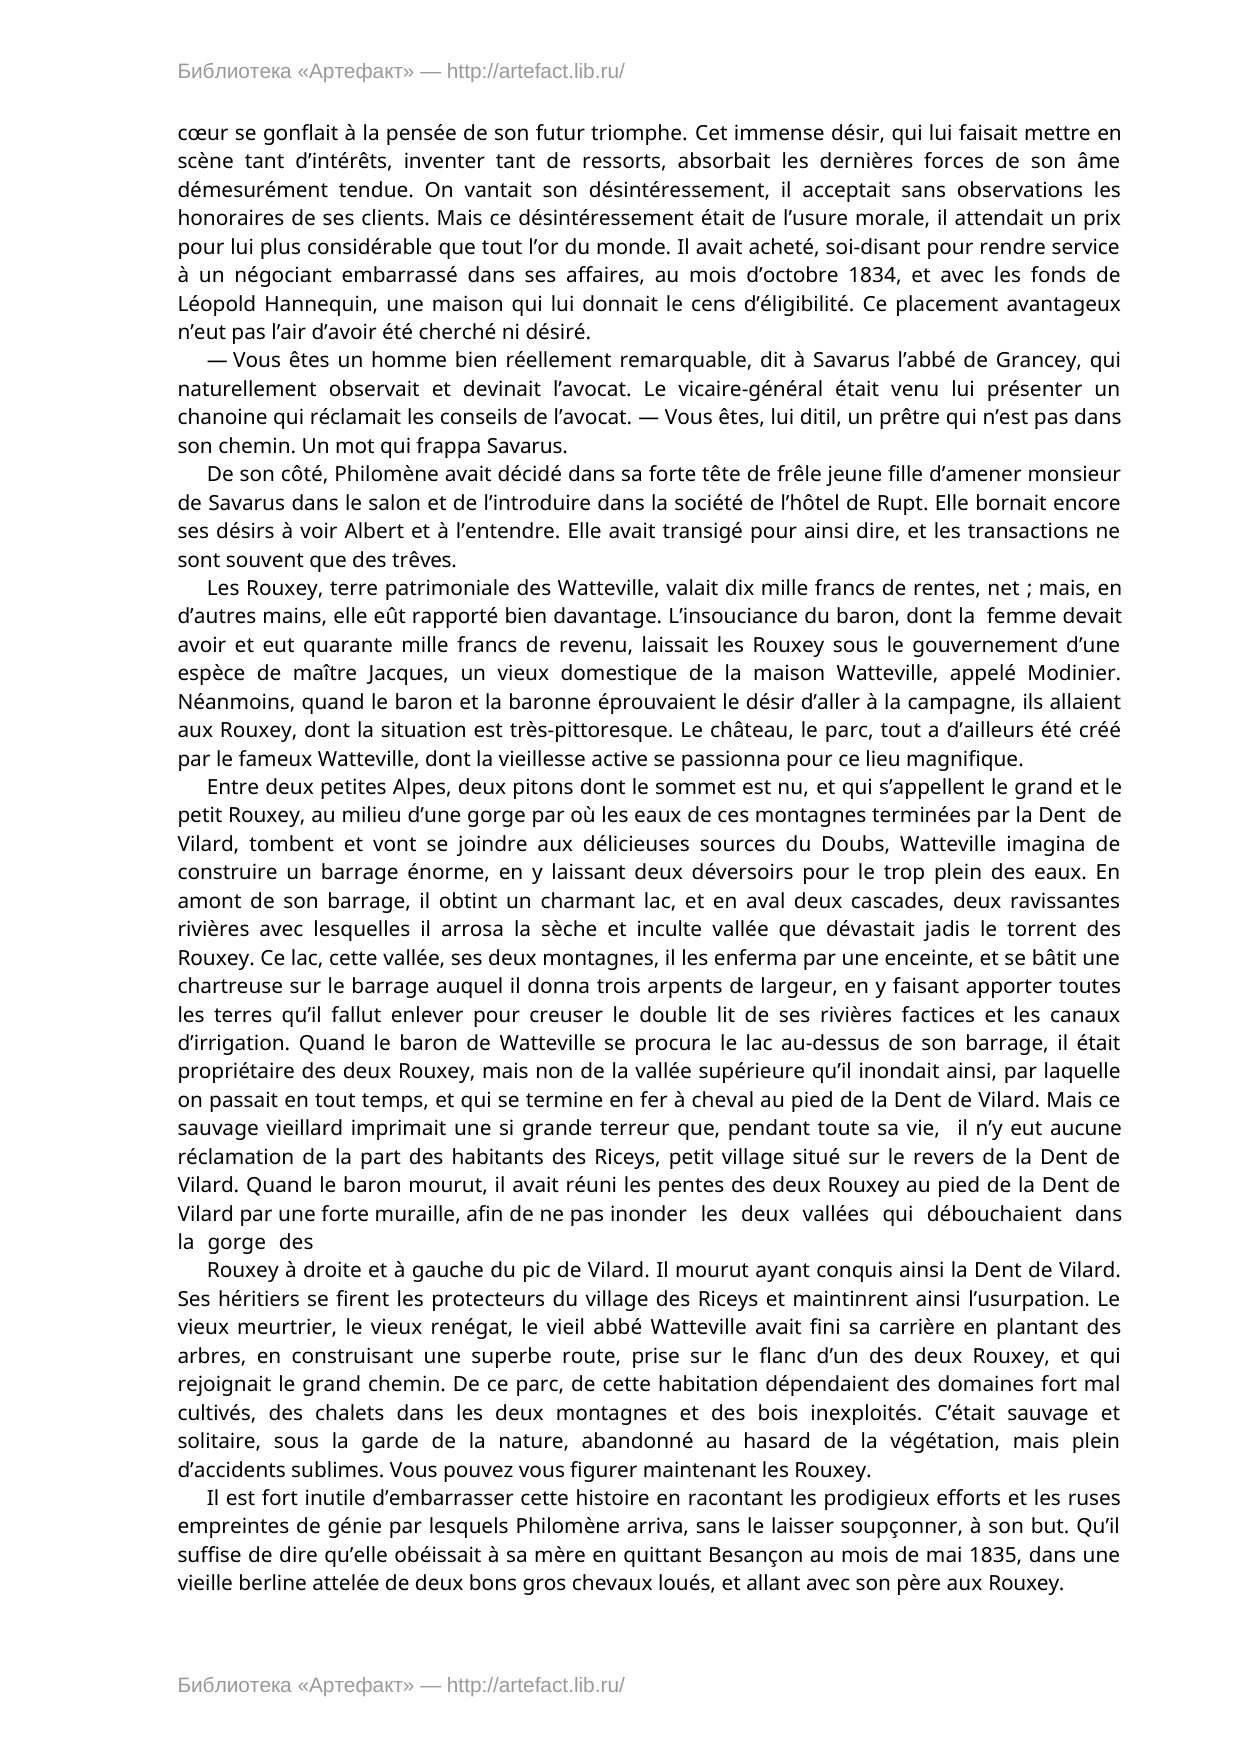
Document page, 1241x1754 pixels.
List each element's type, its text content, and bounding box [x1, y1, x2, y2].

text Il est fort inutile d’embarrasser cette histoire en racontant les prodigieux efforts et les ruses empreintes de génie par lesquels Philomène arriva, sans le laisser soupçonner, à son but. Qu’il suffise de dire qu’elle obéissait à sa mère en quittant Besançon au mois de mai 1835, dans une vieille berline attelée de deux bons gros chevaux loués, et allant avec son père aux Rouxey. [177, 1483, 1122, 1597]
text Les Rouxey, terre patrimoniale des Watteville, valait dix mille francs de rentes, net ; mais, en d’autres mains, elle eût rapporté bien davantage. L’insouciance du baron, dont la femme devait avoir et eut quarante mille francs de revenu, laissait les Rouxey sous le gouvernement d’une espèce de maître Jacques, un vieux domestique de la maison Watteville, appelé Modinier. Néanmoins, quand le baron et la baronne éprouvaient le désir d’aller à la campagne, ils allaient aux Rouxey, dont la situation est très-pittoresque. Le château, le parc, tout a d’ailleurs été créé par le fameux Watteville, dont la vieillesse active se passionna pour ce lieu magnifique. [177, 573, 1122, 772]
text — Vous êtes un homme bien réellement remarquable, dit à Savarus l’abbé de Grancey, qui naturellement observait et devinait l’avocat. Le vicaire-général était venu lui présenter un chanoine qui réclamait les conseils de l’avocat. — Vous êtes, lui ditil, un prêtre qui n’est pas dans son chemin. Un mot qui frappa Savarus. [177, 346, 1122, 459]
text Entre deux petites Alpes, deux pitons dont le sommet est nu, et qui s’appellent le grand et le petit Rouxey, au milieu d’une gorge par où les eaux de ces montagnes terminées par la Dent de Vilard, tombent et vont se joindre aux délicieuses sources du Doubs, Watteville imagina de construire un barrage énorme, en y laissant deux déversoirs pour le trop plein des eaux. En amont de son barrage, il obtint un charmant lac, et en aval deux cascades, deux ravissantes rivières avec lesquelles il arrosa la sèche et inculte vallée que dévastait jadis le torrent des Rouxey. Ce lac, cette vallée, ses deux montagnes, il les enferma par une enceinte, et se bâtit une chartreuse sur le barrage auquel il donna trois arpents de largeur, en y faisant apporter toutes les terres qu’il fallut enlever pour creuser le double lit de ses rivières factices et les canaux d’irrigation. Quand le baron de Watteville se procura le lac au-dessus de son barrage, il était propriétaire des deux Rouxey, mais non de la vallée supérieure qu’il inondait ainsi, par laquelle on passait en tout temps, et qui se termine en fer à cheval au pied de la Dent de Vilard. Mais ce sauvage vieillard imprimait une si grande terreur que, pendant toute sa vie, il n’y eut aucune réclamation de la part des habitants des Riceys, petit village situé sur le revers de la Dent de Vilard. Quand le baron mourut, il avait réuni les pentes des deux Rouxey au pied de la Dent de Vilard par une forte muraille, afin de ne pas inonder les deux vallées qui débouchaient dans la gorge des [177, 772, 1122, 1256]
text De son côté, Philomène avait décidé dans sa forte tête de frêle jeune fille d’amener monsieur de Savarus dans le salon et de l’introduire dans la société de l’hôtel de Rupt. Elle bornait encore ses désirs à voir Albert et à l’entendre. Elle avait transigé pour ainsi dire, et les transactions ne sont souvent que des trêves. [177, 459, 1122, 573]
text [177, 118, 1122, 346]
text Rouxey à droite et à gauche du pic de Vilard. Il mourut ayant conquis ainsi la Dent de Vilard. Ses héritiers se firent les protecteurs du village des Riceys et maintinrent ainsi l’usurpation. Le vieux meurtrier, le vieux renégat, le vieil abbé Watteville avait fini sa carrière en plantant des arbres, en construisant une superbe route, prise sur le flanc d’un des deux Rouxey, et qui rejoignait le grand chemin. De ce parc, de cette habitation dépendaient des domaines fort mal cultivés, des chalets dans les deux montagnes et des bois inexploités. C’était sauvage et solitaire, sous la garde de la nature, abandonné au hasard de la végétation, mais plein d’accidents sublimes. Vous pouvez vous figurer maintenant les Rouxey. [177, 1256, 1122, 1483]
